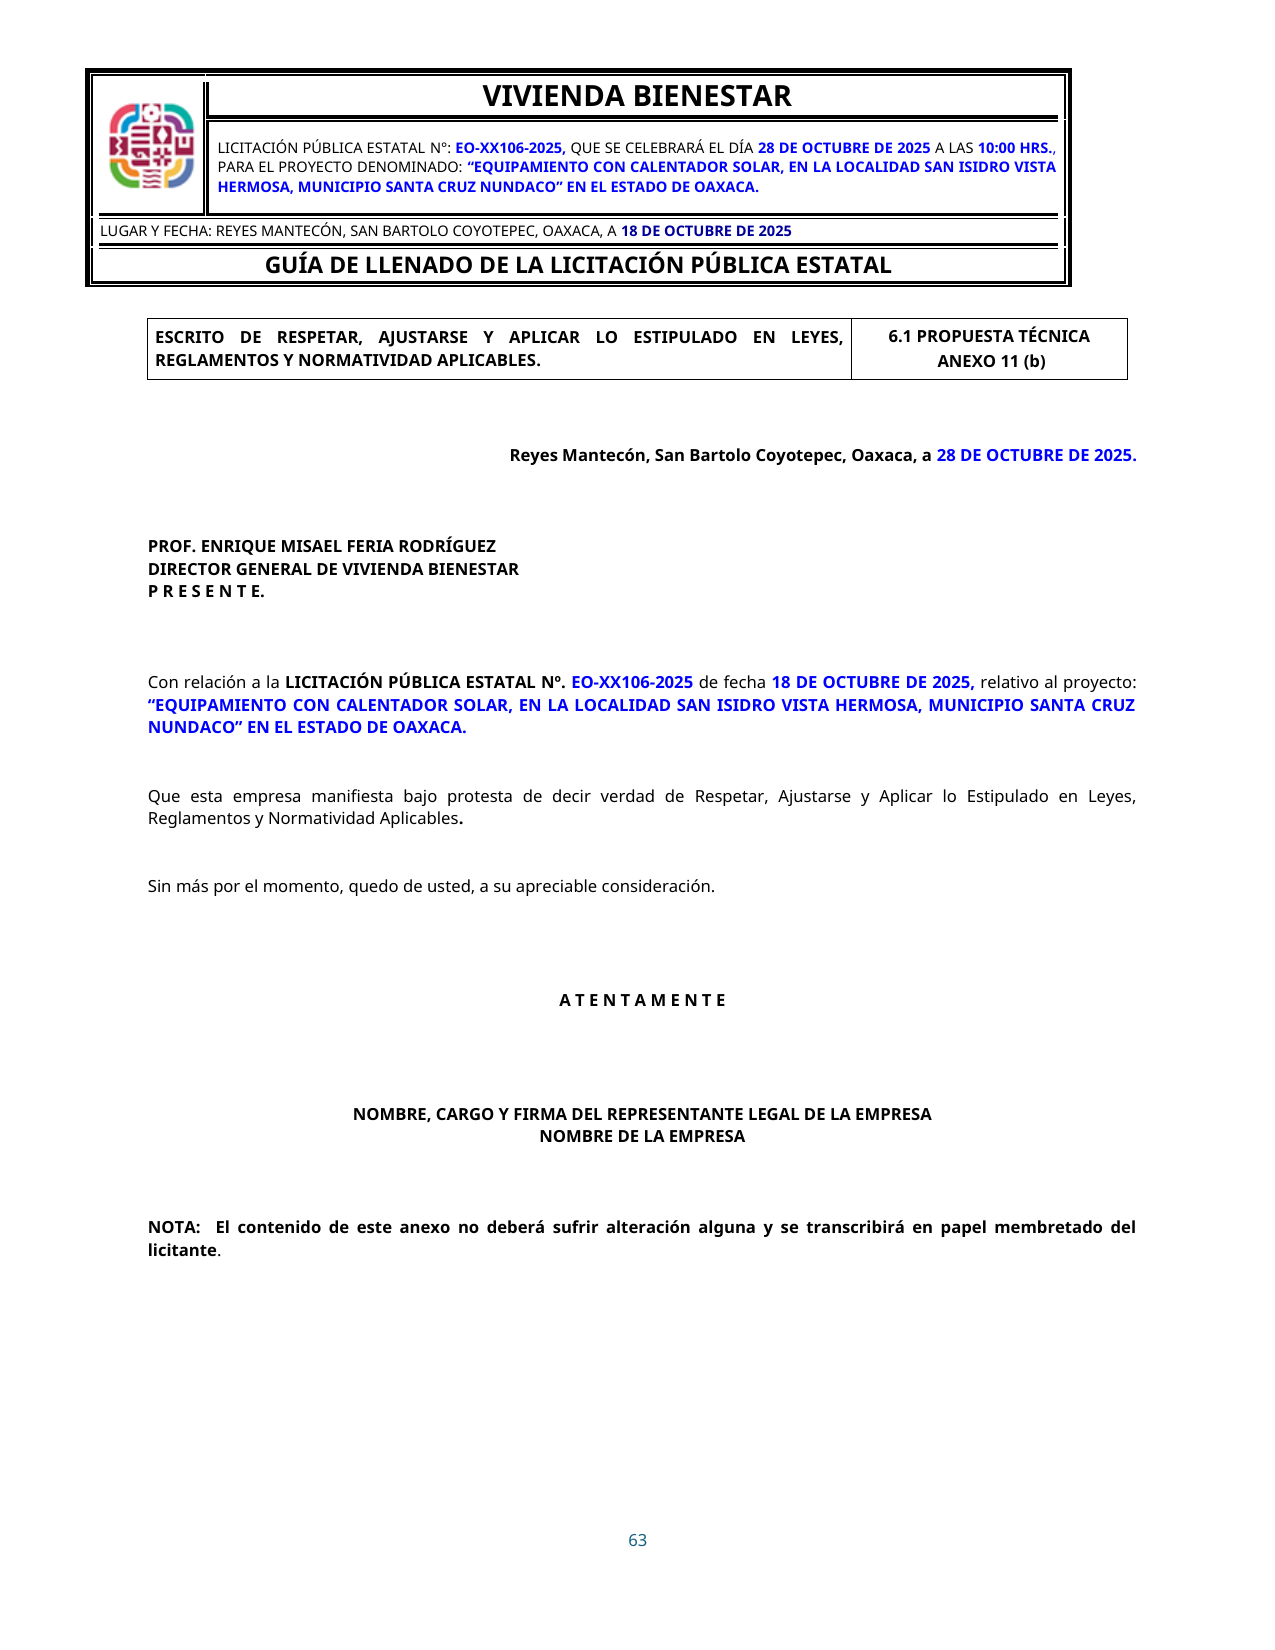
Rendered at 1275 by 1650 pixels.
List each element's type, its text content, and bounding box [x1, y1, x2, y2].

text NOMBRE, CARGO Y FIRMA DEL REPRESENTANTE LEGAL DE LA EMPRESA [148, 1102, 1137, 1125]
text NOTA: El contenido de este anexo no deberá sufrir alteración alguna y se transcribirá en papel membretado del licitante. [148, 1216, 1137, 1261]
text PROF. ENRIQUE MISAEL FERIA RODRÍGUEZ [148, 534, 1137, 557]
picture [98, 95, 203, 194]
text Sin más por el momento, quedo de usted, a su apreciable consideración. [148, 875, 1137, 898]
text Que esta empresa manifiesta bajo protesta de decir verdad de Respetar, Ajustarse y Aplicar lo Estipulado en Leyes, Reglamentos y Normatividad Aplicables. [148, 784, 1137, 830]
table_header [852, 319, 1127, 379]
text P R E S E N T E. [148, 580, 1137, 603]
text DIRECTOR GENERAL DE VIVIENDA BIENESTAR [148, 557, 1137, 580]
list Con relación a la LICITACIÓN PÚBLICA ESTATAL Nº. EO-XX106-2025 de fecha 18 DE OCTUBRE DE 2025, relativo al proyecto: “EQUIPAMIENTO CON CALENTADOR SOLAR, EN LA LOCALIDAD SAN ISIDRO VISTA HERMOSA, MUNICIPIO SANTA CRUZ NUNDACO” EN EL ESTADO DE OAXACA. [148, 671, 1137, 739]
text NOMBRE DE LA EMPRESA [148, 1125, 1137, 1148]
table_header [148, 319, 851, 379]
text Reyes Mantecón, San Bartolo Coyotepec, Oaxaca, a 28 DE OCTUBRE DE 2025. [148, 444, 1137, 466]
text A T E N T A M E N T E [148, 989, 1137, 1011]
